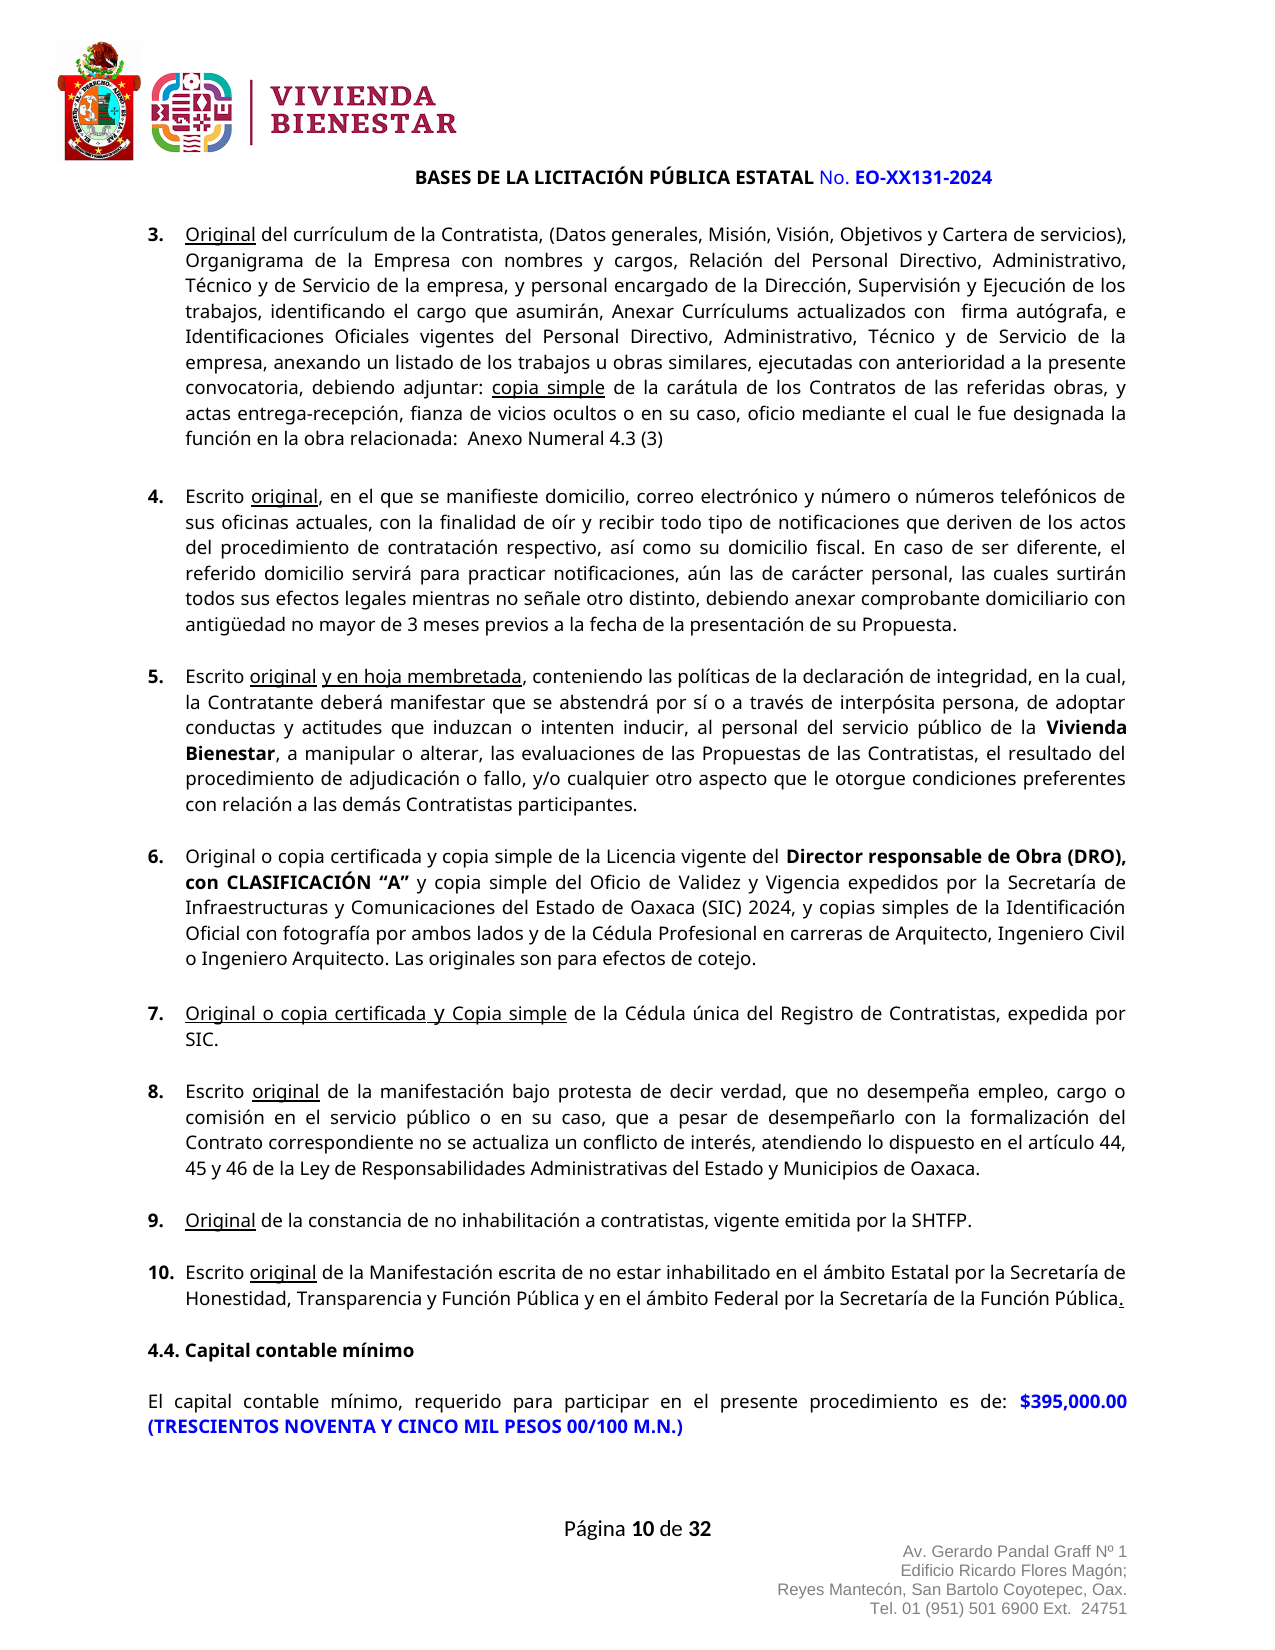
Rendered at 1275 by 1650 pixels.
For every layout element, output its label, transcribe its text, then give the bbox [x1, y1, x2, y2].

text El capital contable mínimo, requerido para participar en el presente procedimiento es de: $395,000.00 (TRESCIENTOS NOVENTA Y CINCO MIL PESOS 00/100 M.N.) [148, 1388, 1127, 1439]
list Escrito original de la manifestación bajo protesta de decir verdad, que no desempeña empleo, cargo o comisión en el servicio público o en su caso, que a pesar de desempeñarlo con la formalización del Contrato correspondiente no se actualiza un conflicto de interés, atendiendo lo dispuesto en el artículo 44, 45 y 46 de la Ley de Responsabilidades Administrativas del Estado y Municipios de Oaxaca. [148, 1078, 1127, 1181]
picture [147, 64, 473, 161]
picture [55, 41, 143, 163]
list Original del currículum de la Contratista, (Datos generales, Misión, Visión, Objetivos y Cartera de servicios), Organigrama de la Empresa con nombres y cargos, Relación del Personal Directivo, Administrativo, Técnico y de Servicio de la empresa, y personal encargado de la Dirección, Supervisión y Ejecución de los trabajos, identificando el cargo que asumirán, Anexar Currículums actualizados con firma autógrafa, e Identificaciones Oficiales vigentes del Personal Directivo, Administrativo, Técnico y de Servicio de la empresa, anexando un listado de los trabajos u obras similares, ejecutadas con anterioridad a la presente convocatoria, debiendo adjuntar: copia simple de la carátula de los Contratos de las referidas obras, y actas entrega-recepción, fianza de vicios ocultos o en su caso, oficio mediante el cual le fue designada la función en la obra relacionada: Anexo Numeral 4.3 (3) [148, 221, 1127, 451]
list Original o copia certificada y Copia simple de la Cédula única del Registro de Contratistas, expedida por SIC. [148, 998, 1127, 1052]
list Original de la constancia de no inhabilitación a contratistas, vigente emitida por la SHTFP. [148, 1207, 1127, 1233]
list Escrito original y en hoja membretada, conteniendo las políticas de la declaración de integridad, en la cual, la Contratante deberá manifestar que se abstendrá por sí o a través de interpósita persona, de adoptar conductas y actitudes que induzcan o intenten inducir, al personal del servicio público de la Vivienda Bienestar, a manipular o alterar, las evaluaciones de las Propuestas de las Contratistas, el resultado del procedimiento de adjudicación o fallo, y/o cualquier otro aspecto que le otorgue condiciones preferentes con relación a las demás Contratistas participantes. [148, 663, 1127, 817]
list Escrito original, en el que se manifieste domicilio, correo electrónico y número o números telefónicos de sus oficinas actuales, con la finalidad de oír y recibir todo tipo de notificaciones que deriven de los actos del procedimiento de contratación respectivo, así como su domicilio fiscal. En caso de ser diferente, el referido domicilio servirá para practicar notificaciones, aún las de carácter personal, las cuales surtirán todos sus efectos legales mientras no señale otro distinto, debiendo anexar comprobante domiciliario con antigüedad no mayor de 3 meses previos a la fecha de la presentación de su Propuesta. [148, 484, 1127, 637]
list Original o copia certificada y copia simple de la Licencia vigente del Director responsable de Obra (DRO), con CLASIFICACIÓN “A” y copia simple del Oficio de Validez y Vigencia expedidos por la Secretaría de Infraestructuras y Comunicaciones del Estado de Oaxaca (SIC) 2024, y copias simples de la Identificación Oficial con fotografía por ambos lados y de la Cédula Profesional en carreras de Arquitecto, Ingeniero Civil o Ingeniero Arquitecto. Las originales son para efectos de cotejo. [148, 843, 1127, 971]
list Escrito original de la Manifestación escrita de no estar inhabilitado en el ámbito Estatal por la Secretaría de Honestidad, Transparencia y Función Pública y en el ámbito Federal por la Secretaría de la Función Pública. [148, 1260, 1127, 1311]
text 4.4. Capital contable mínimo [148, 1337, 1127, 1362]
